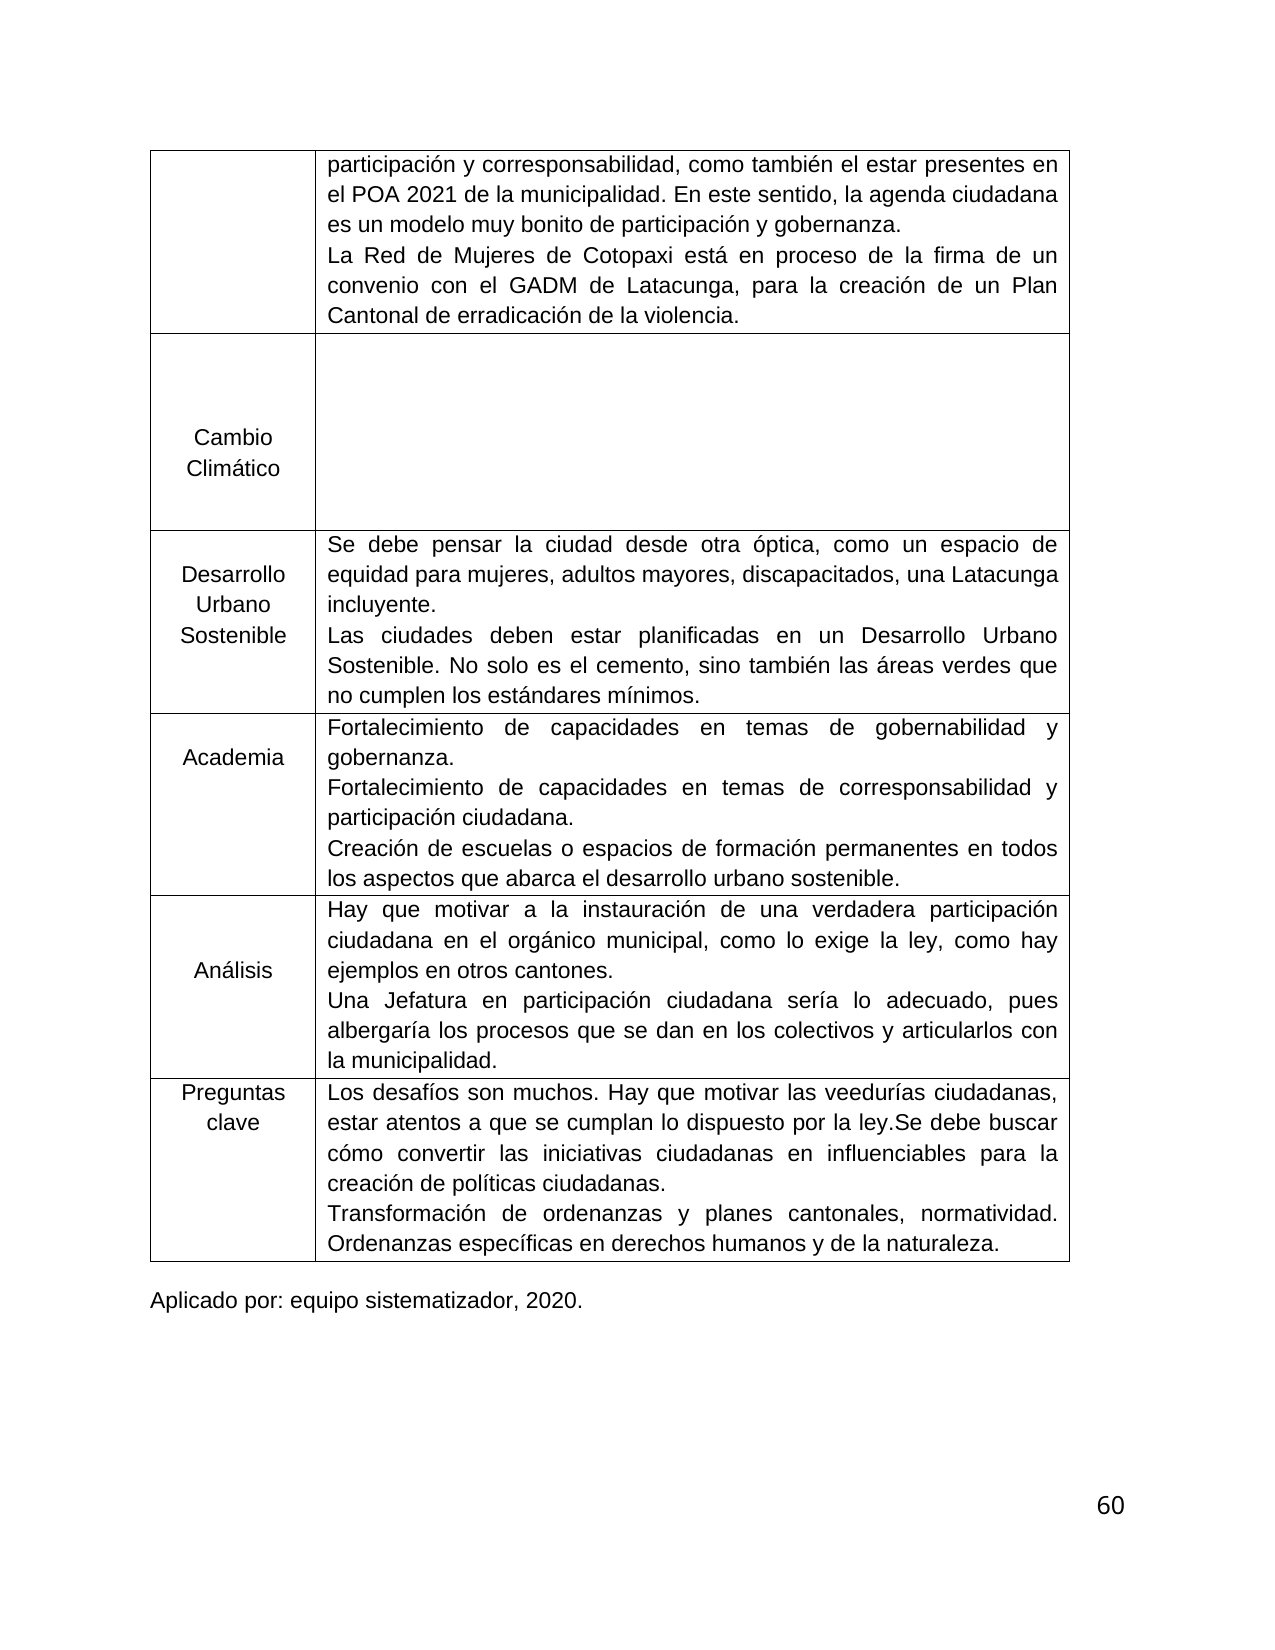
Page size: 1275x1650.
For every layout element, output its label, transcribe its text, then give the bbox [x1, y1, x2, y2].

table_cell Academia [151, 714, 315, 895]
table_cell Cambio Climático [151, 334, 315, 530]
table_cell [316, 334, 1069, 530]
table_cell Hay que motivar a la instauración de una verdadera participación ciudadana en el orgánico municipal, como lo exige la ley, como hay ejemplos en otros cantones. Una Jefatura en participación ciudadana sería lo adecuado, pues albergaría los procesos que se dan en los colectivos y articularlos con la municipalidad. [316, 896, 1069, 1078]
table_cell Fortalecimiento de capacidades en temas de gobernabilidad y gobernanza. Fortalecimiento de capacidades en temas de corresponsabilidad y participación ciudadana. Creación de escuelas o espacios de formación permanentes en todos los aspectos que abarca el desarrollo urbano sostenible. [316, 714, 1069, 895]
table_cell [151, 151, 315, 333]
table_cell Los desafíos son muchos. Hay que motivar las veedurías ciudadanas, estar atentos a que se cumplan lo dispuesto por la ley.Se debe buscar cómo convertir las iniciativas ciudadanas en influenciables para la creación de políticas ciudadanas. Transformación de ordenanzas y planes cantonales, normatividad. Ordenanzas específicas en derechos humanos y de la naturaleza. [316, 1079, 1069, 1261]
table_cell Se debe pensar la ciudad desde otra óptica, como un espacio de equidad para mujeres, adultos mayores, discapacitados, una Latacunga incluyente. Las ciudades deben estar planificadas en un Desarrollo Urbano Sostenible. No solo es el cemento, sino también las áreas verdes que no cumplen los estándares mínimos. [316, 531, 1069, 713]
table_cell Análisis [151, 896, 315, 1078]
table_cell Desarrollo Urbano Sostenible [151, 531, 315, 713]
table_cell Preguntas clave [151, 1079, 315, 1261]
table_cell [316, 151, 1069, 333]
text Aplicado por: equipo sistematizador, 2020. [150, 1287, 1125, 1313]
